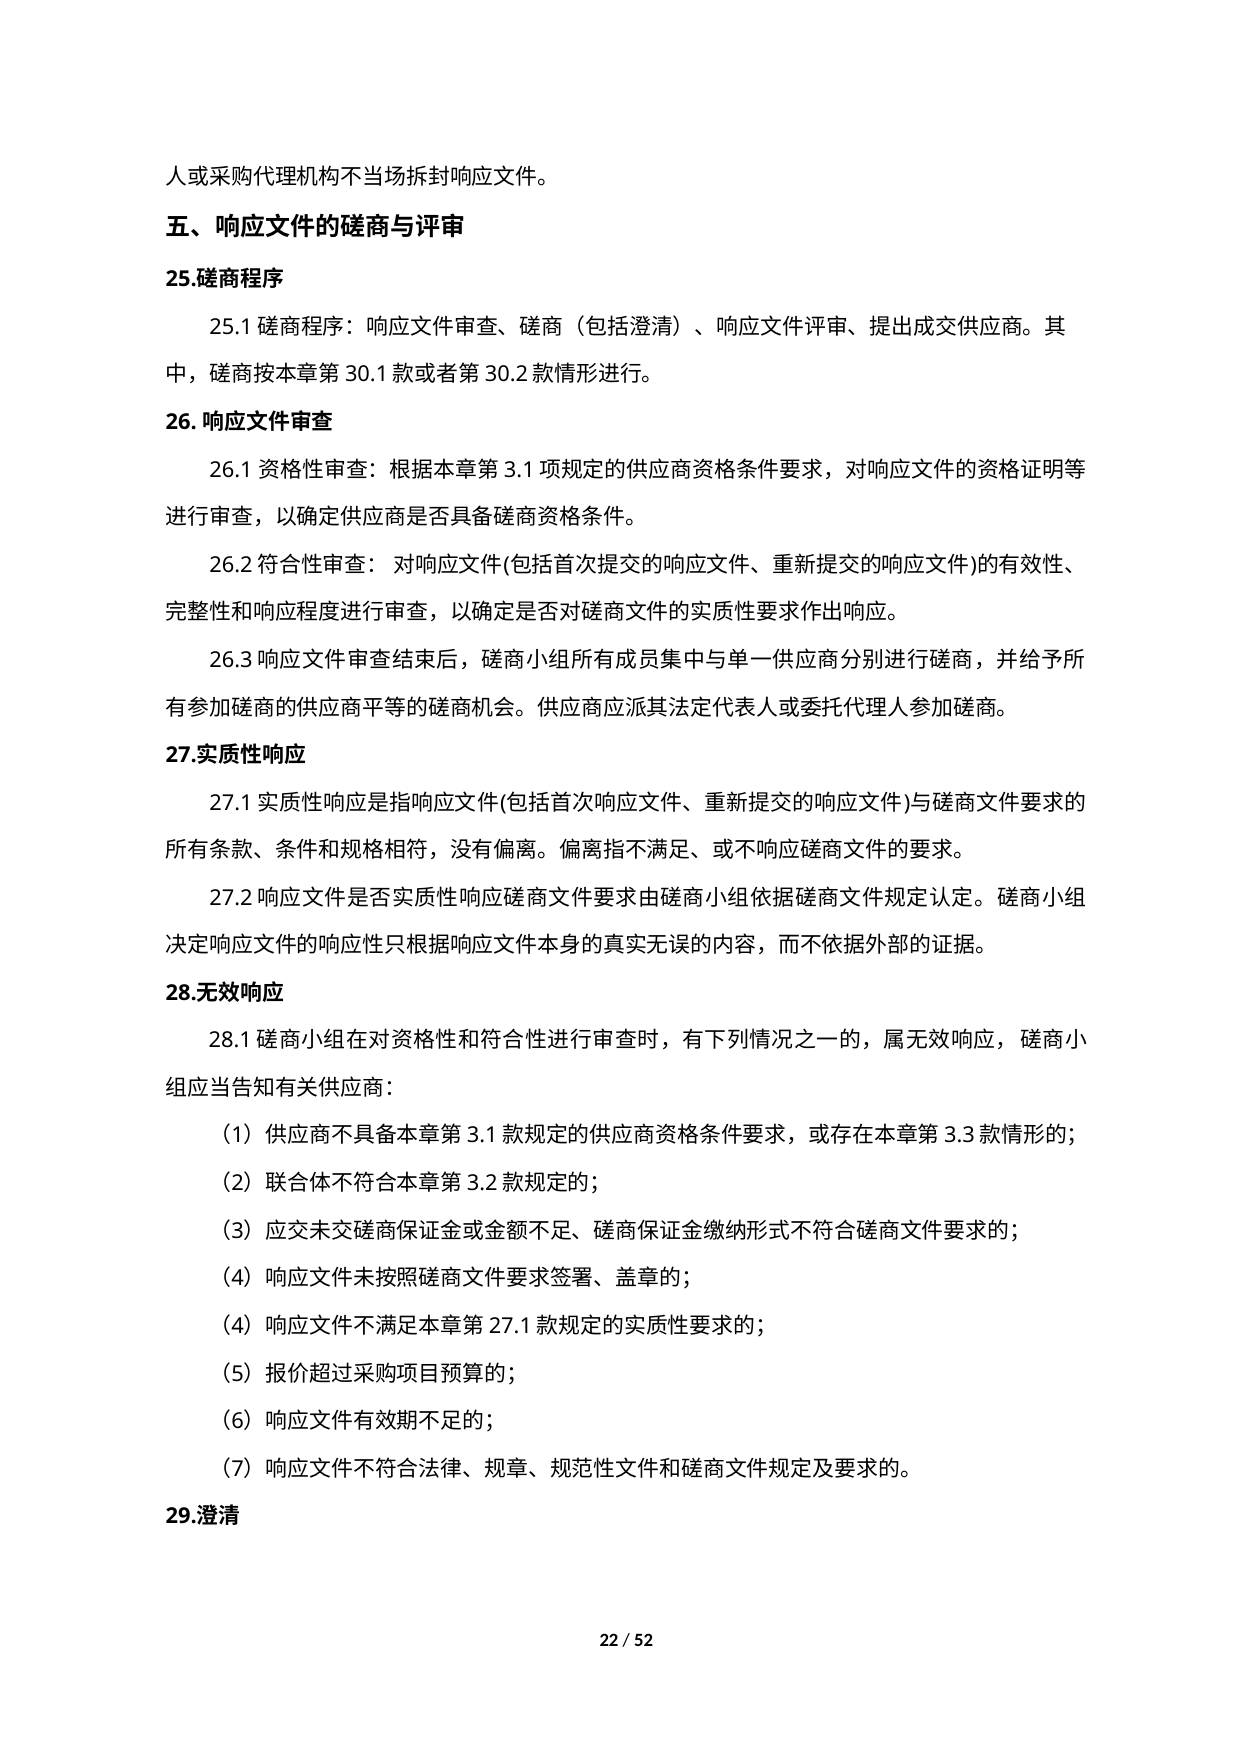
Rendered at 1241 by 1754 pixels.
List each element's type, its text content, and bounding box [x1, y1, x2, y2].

text 25.1磋商程序：响应文件审查、磋商（包括澄清）、响应文件评审、提出成交供应商。其中，磋商按本章第30.1款或者第30.2款情形进行。 [165, 309, 1087, 388]
text （4）响应文件未按照磋商文件要求签署、盖章的； [165, 1260, 1087, 1292]
text 29.澄清 [165, 1498, 1087, 1530]
text 25.磋商程序 [165, 261, 1087, 293]
text 26.2符合性审查： 对响应文件(包括首次提交的响应文件、重新提交的响应文件)的有效性、完整性和响应程度进行审查，以确定是否对磋商文件的实质性要求作出响应。 [165, 547, 1087, 626]
text （7）响应文件不符合法律、规章、规范性文件和磋商文件规定及要求的。 [165, 1451, 1087, 1482]
subtitle 五、响应文件的磋商与评审 [165, 207, 1087, 243]
text （5）报价超过采购项目预算的； [165, 1356, 1087, 1387]
text 28.1磋商小组在对资格性和符合性进行审查时，有下列情况之一的，属无效响应，磋商小组应当告知有关供应商： [165, 1022, 1087, 1102]
text 27.实质性响应 [165, 737, 1087, 769]
text （1）供应商不具备本章第3.1款规定的供应商资格条件要求，或存在本章第3.3款情形的； [165, 1117, 1087, 1149]
text 28.无效响应 [165, 975, 1087, 1007]
text 26.1 资格性审查：根据本章第3.1项规定的供应商资格条件要求，对响应文件的资格证明等进行审查，以确定供应商是否具备磋商资格条件。 [165, 452, 1087, 531]
text 26. 响应文件审查 [165, 404, 1087, 436]
text 26.3响应文件审查结束后，磋商小组所有成员集中与单一供应商分别进行磋商，并给予所有参加磋商的供应商平等的磋商机会。供应商应派其法定代表人或委托代理人参加磋商。 [165, 642, 1087, 721]
text （6）响应文件有效期不足的； [165, 1403, 1087, 1435]
text （3）应交未交磋商保证金或金额不足、磋商保证金缴纳形式不符合磋商文件要求的； [165, 1213, 1087, 1244]
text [165, 159, 1087, 191]
text （2）联合体不符合本章第3.2款规定的； [165, 1165, 1087, 1197]
text 27.2响应文件是否实质性响应磋商文件要求由磋商小组依据磋商文件规定认定。磋商小组决定响应文件的响应性只根据响应文件本身的真实无误的内容，而不依据外部的证据。 [165, 880, 1087, 959]
text （4）响应文件不满足本章第27.1款规定的实质性要求的； [165, 1308, 1087, 1340]
text 27.1实质性响应是指响应文件(包括首次响应文件、重新提交的响应文件)与磋商文件要求的所有条款、条件和规格相符，没有偏离。偏离指不满足、或不响应磋商文件的要求。 [165, 784, 1087, 864]
